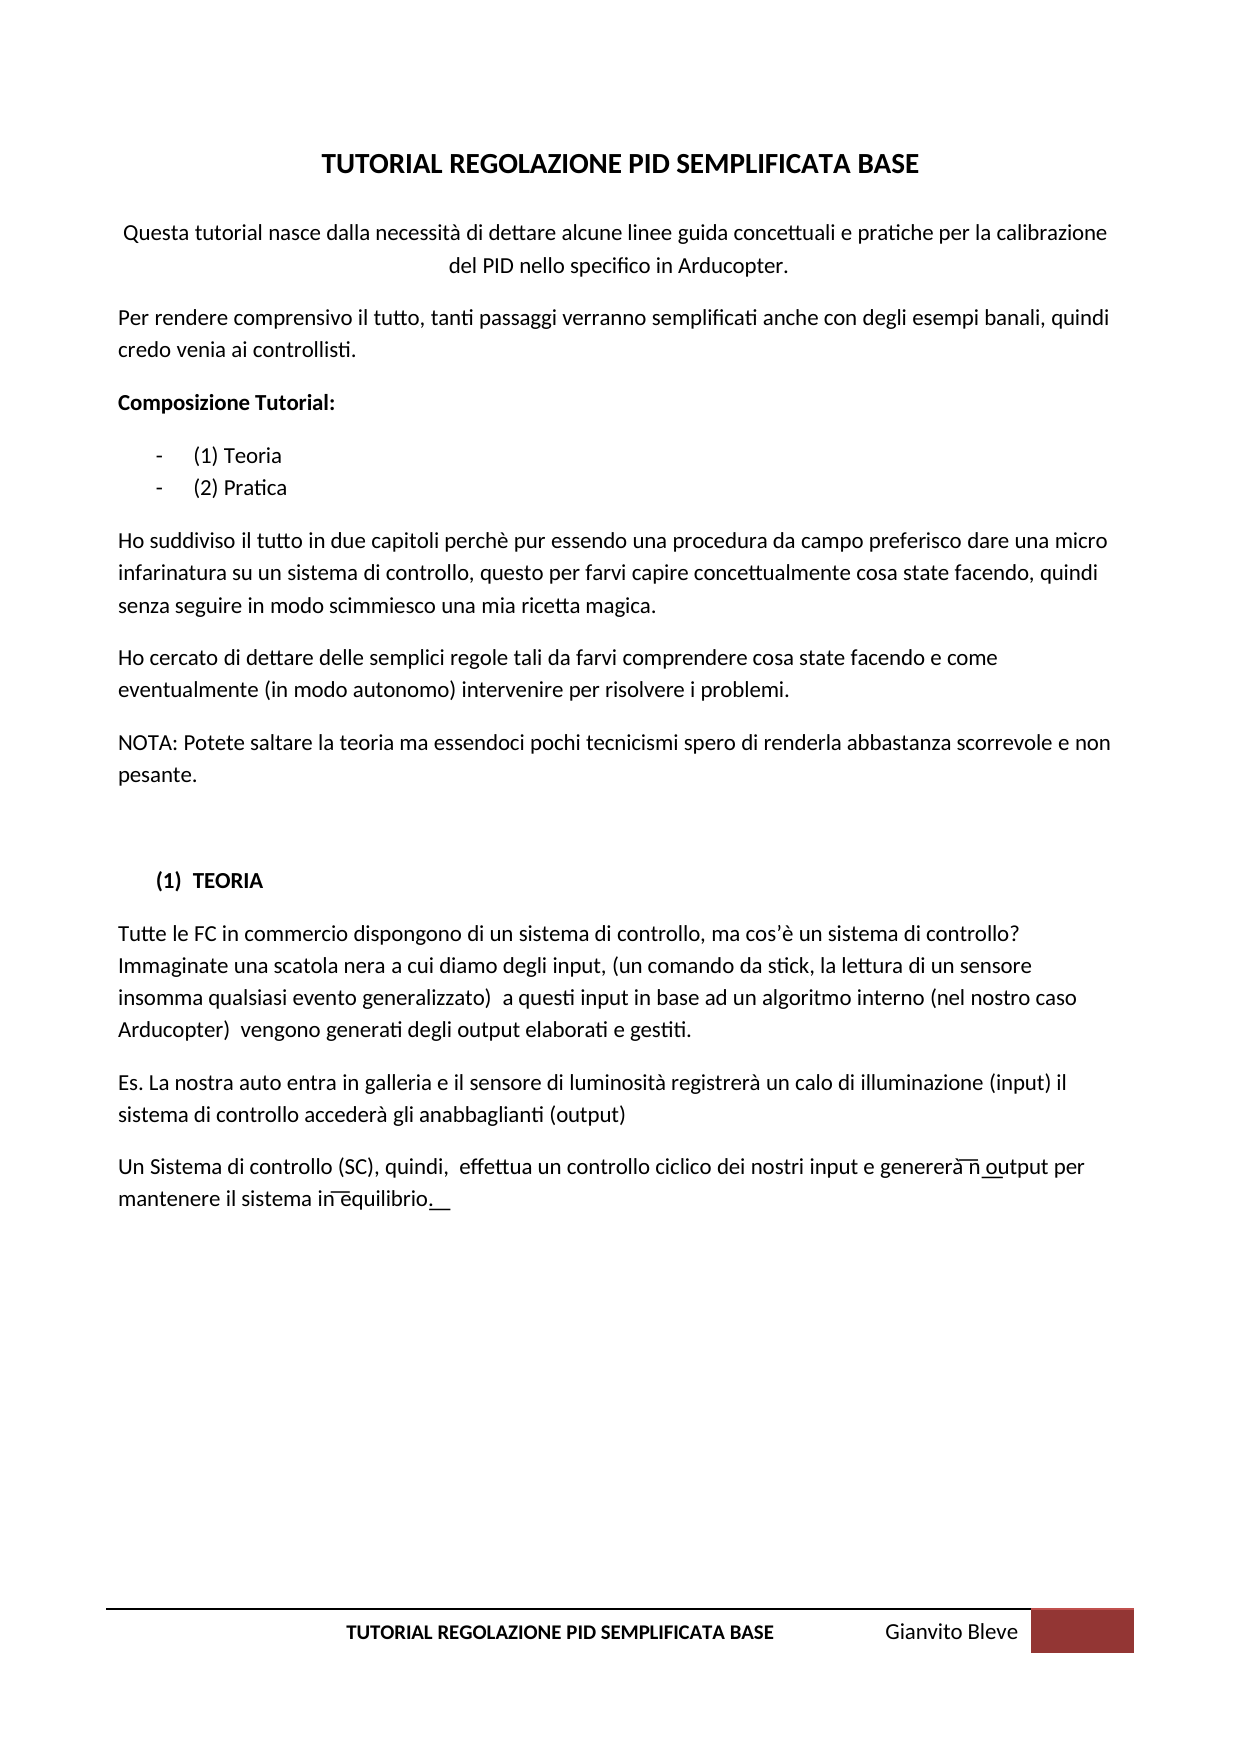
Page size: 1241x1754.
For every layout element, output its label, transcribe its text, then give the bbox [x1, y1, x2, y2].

text Un Sistema di controllo (SC), quindi, effettua un controllo ciclico dei nostri input e genererà ͞n͟ output per mantenere il sistema in ͞equilibrio͟. [118, 1152, 1114, 1213]
subtitle (1) TEORIA [156, 866, 1148, 894]
text Ho suddiviso il tutto in due capitoli perchè pur essendo una procedura da campo preferisco dare una micro infarinatura su un sistema di controllo, questo per farvi capire concettualmente cosa state facendo, quindi senza seguire in modo scimmiesco una mia ricetta magica. [118, 526, 1110, 619]
text Ho cercato di dettare delle semplici regole tali da farvi comprendere cosa state facendo e come eventualmente (in modo autonomo) intervenire per risolvere i problemi. [118, 643, 1110, 703]
text Es. La nostra auto entra in galleria e il sensore di luminosità registrerà un calo di illuminazione (input) il sistema di controllo accederà gli anabbaglianti (output) [118, 1068, 1110, 1128]
text Tutte le FC in commercio dispongono di un sistema di controllo, ma cos’è un sistema di controllo? Immaginate una scatola nera a cui diamo degli input, (un comando da stick, la lettura di un sensore insomma qualsiasi evento generalizzato) a questi input in base ad un algoritmo interno (nel nostro caso Arducopter) vengono generati degli output elaborati e gestiti. [118, 919, 1111, 1043]
list (2) Pratica [156, 473, 1148, 502]
text Per rendere comprensivo il tutto, tanti passaggi verranno semplificati anche con degli esempi banali, quindi credo venia ai controllisti. [118, 303, 1111, 363]
text TUTORIAL REGOLAZIONE PID SEMPLIFICATA BASE [94, 146, 1147, 181]
text NOTA: Potete saltare la teoria ma essendoci pochi tecnicismi spero di renderla abbastanza scorrevole e non pesante. [118, 728, 1118, 788]
text Questa tutorial nasce dalla necessità di dettare alcune linee guida concettuali e pratiche per la calibrazione del PID nello specifico in Arducopter. [123, 218, 1110, 279]
list (1) Teoria [156, 441, 1148, 469]
subtitle Composizione Tutorial: [118, 388, 1148, 416]
